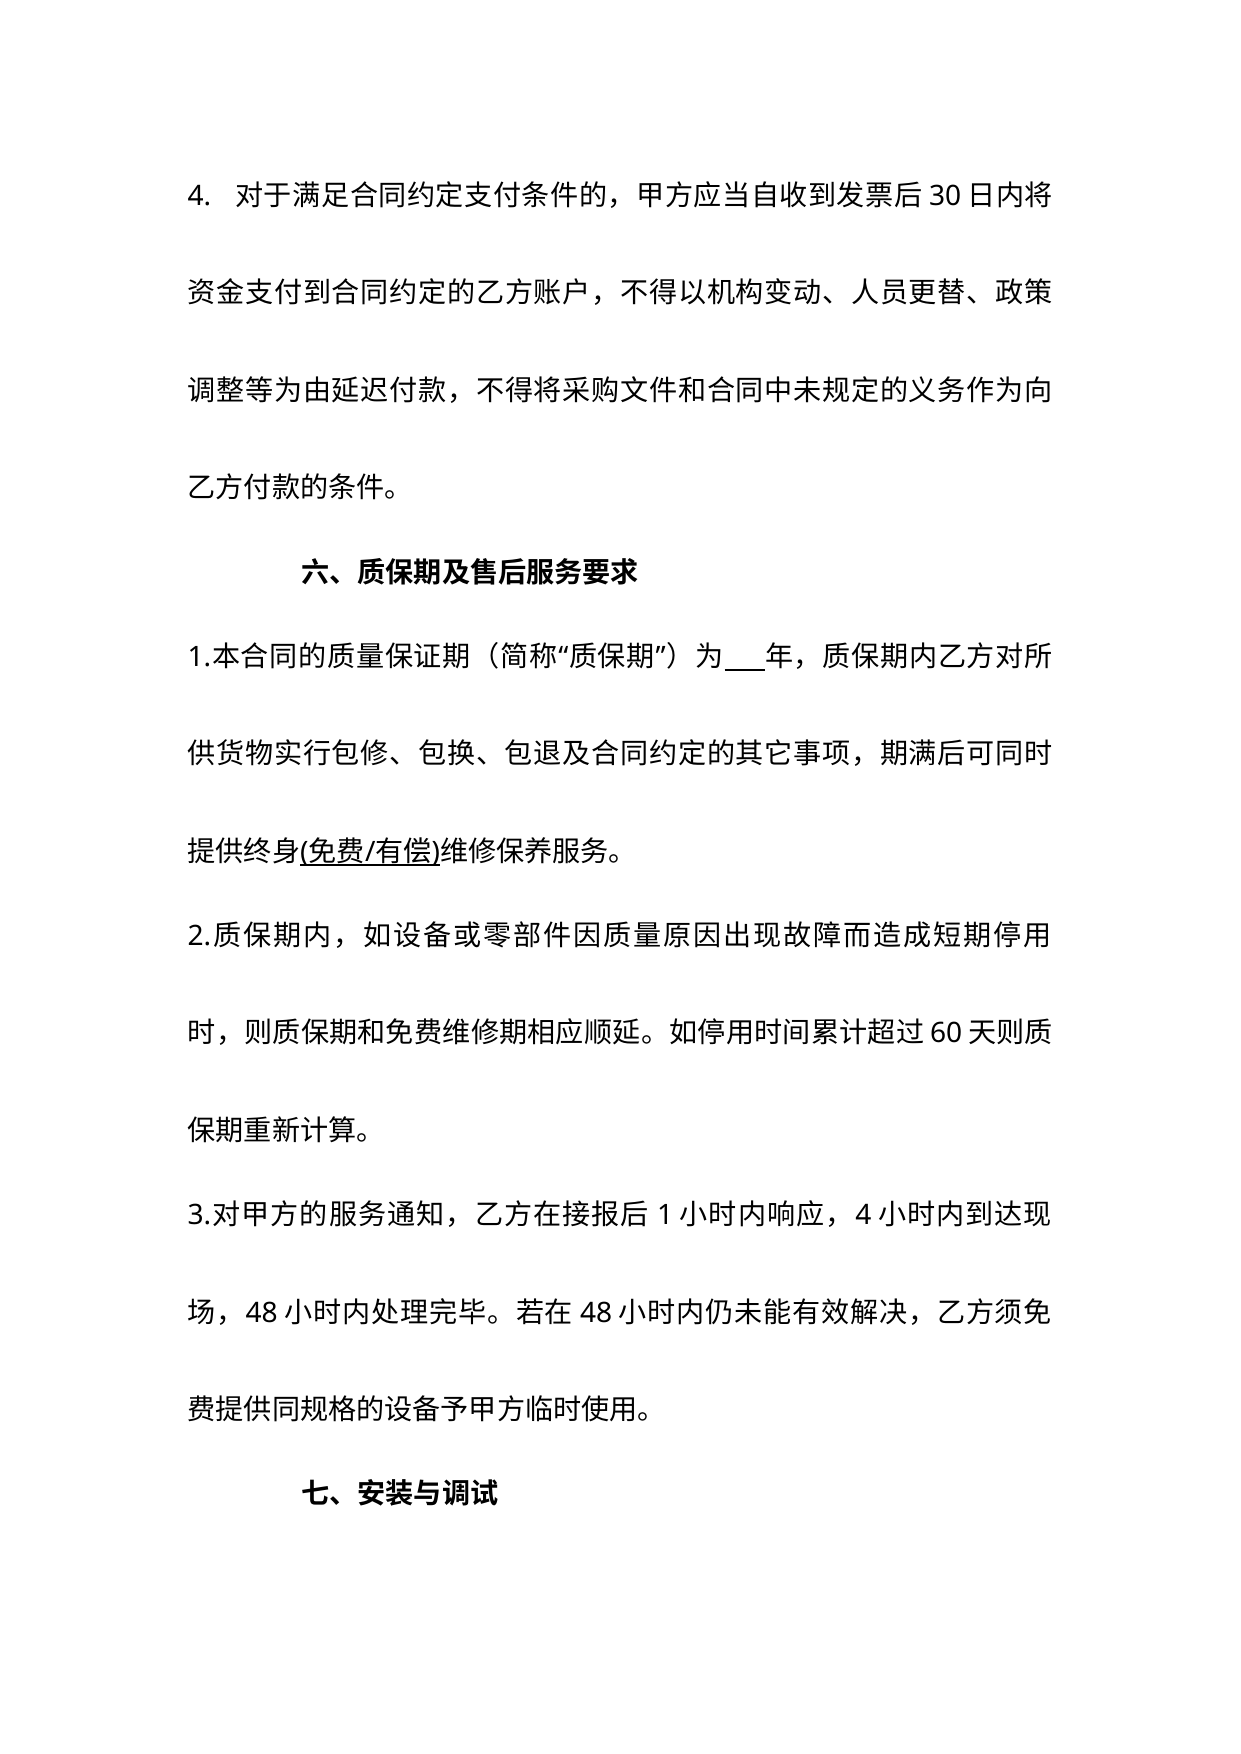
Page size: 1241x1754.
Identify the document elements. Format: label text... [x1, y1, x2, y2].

text 1.本合同的质量保证期（简称“质保期”）为 年，质保期内乙方对所供货物实行包修、包换、包退及合同约定的其它事项，期满后可同时提供终身(免费/有偿)维修保养服务。 [187, 623, 1053, 883]
text 七、安装与调试 [301, 1460, 1053, 1525]
text 六、质保期及售后服务要求 [301, 539, 1053, 604]
text 2.质保期内，如设备或零部件因质量原因出现故障而造成短期停用时，则质保期和免费维修期相应顺延。如停用时间累计超过60天则质保期重新计算。 [187, 902, 1053, 1162]
text 3.对甲方的服务通知，乙方在接报后1小时内响应，4小时内到达现场，48小时内处理完毕。若在48小时内仍未能有效解决，乙方须免费提供同规格的设备予甲方临时使用。 [187, 1181, 1053, 1441]
text 4. 对于满足合同约定支付条件的，甲方应当自收到发票后30日内将资金支付到合同约定的乙方账户，不得以机构变动、人员更替、政策调整等为由延迟付款，不得将采购文件和合同中未规定的义务作为向乙方付款的条件。 [187, 162, 1053, 519]
